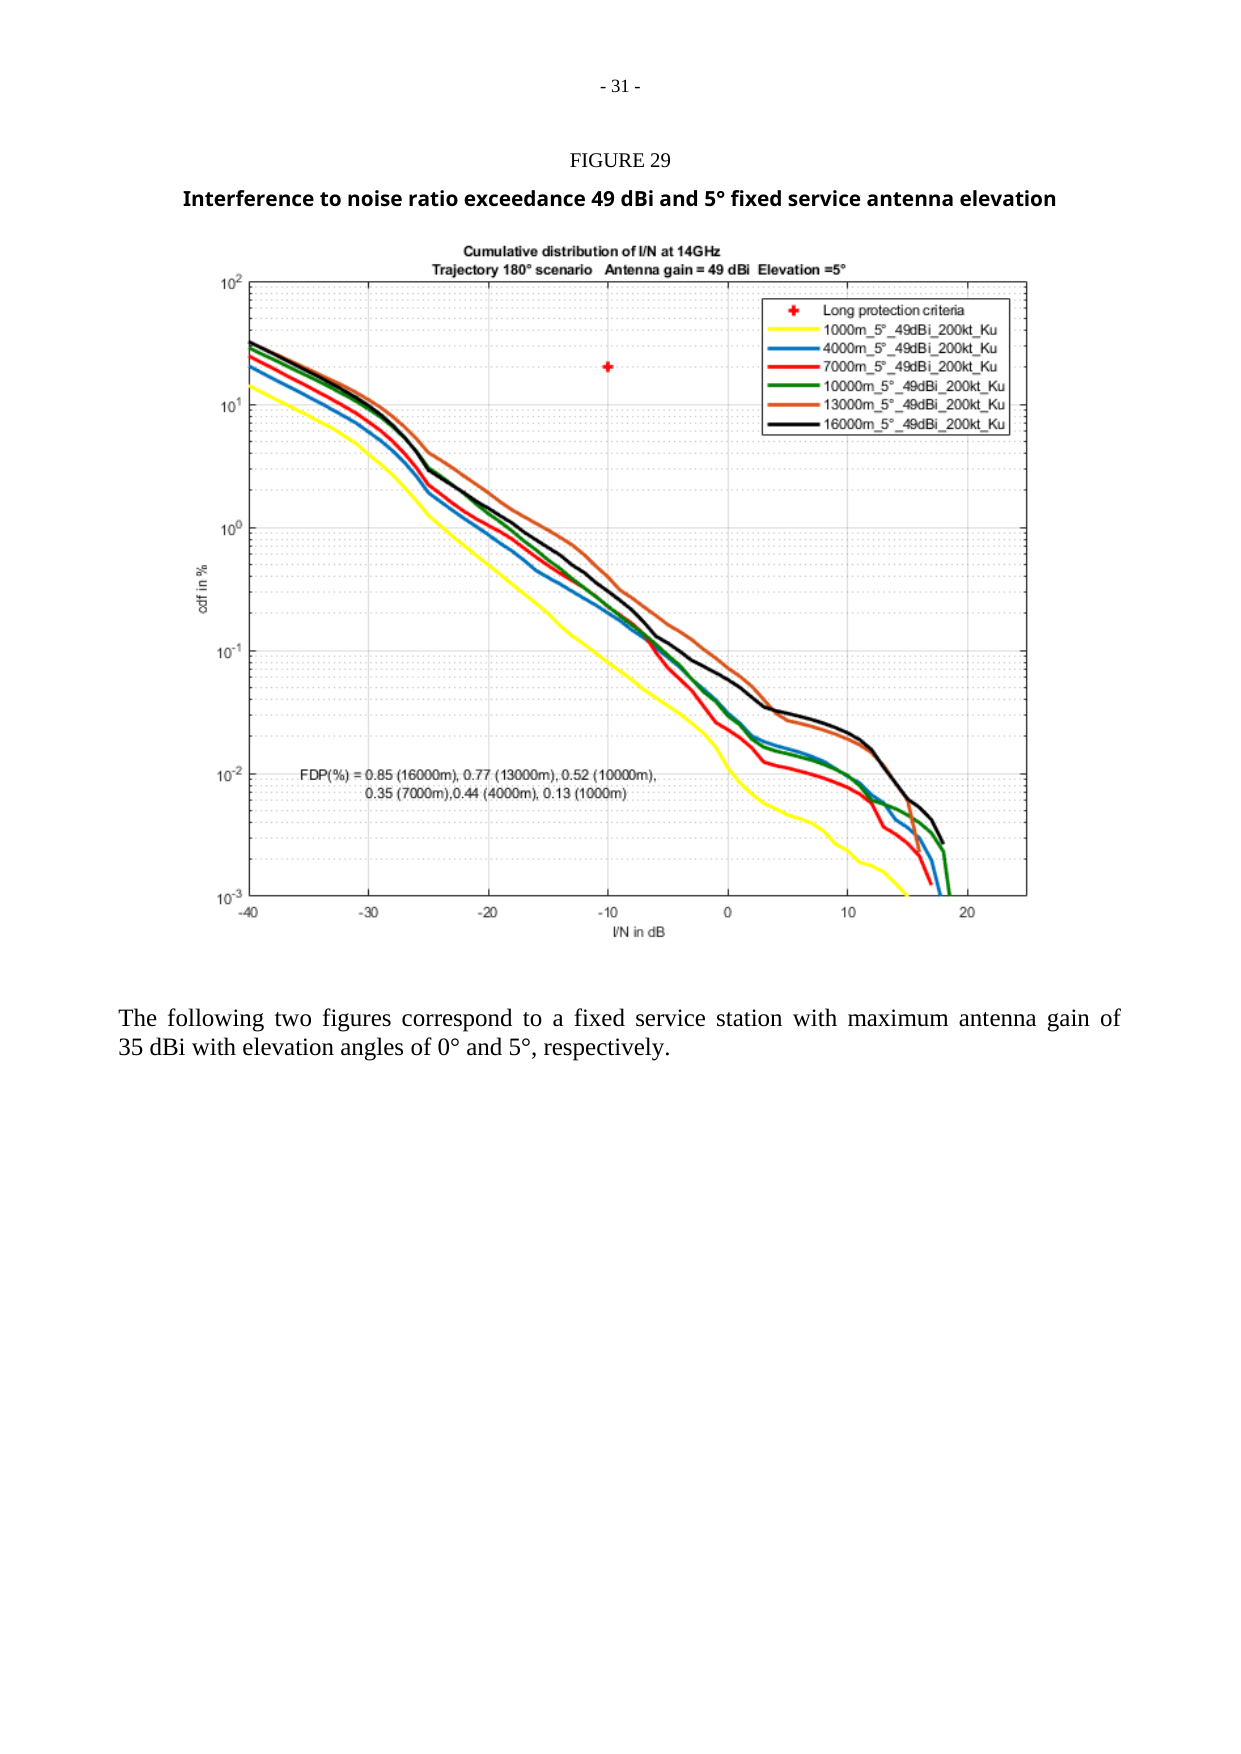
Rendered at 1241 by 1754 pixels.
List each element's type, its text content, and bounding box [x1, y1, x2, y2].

text figure 29 [118, 148, 1122, 172]
text The following two figures correspond to a fixed service station with maximum antenna gain of 35 dBi with elevation angles of 0° and 5°, respectively. [118, 1003, 1122, 1061]
picture [118, 225, 1123, 979]
text Interference to noise ratio exceedance 49 dBi and 5° fixed service antenna elevation [118, 184, 1122, 213]
